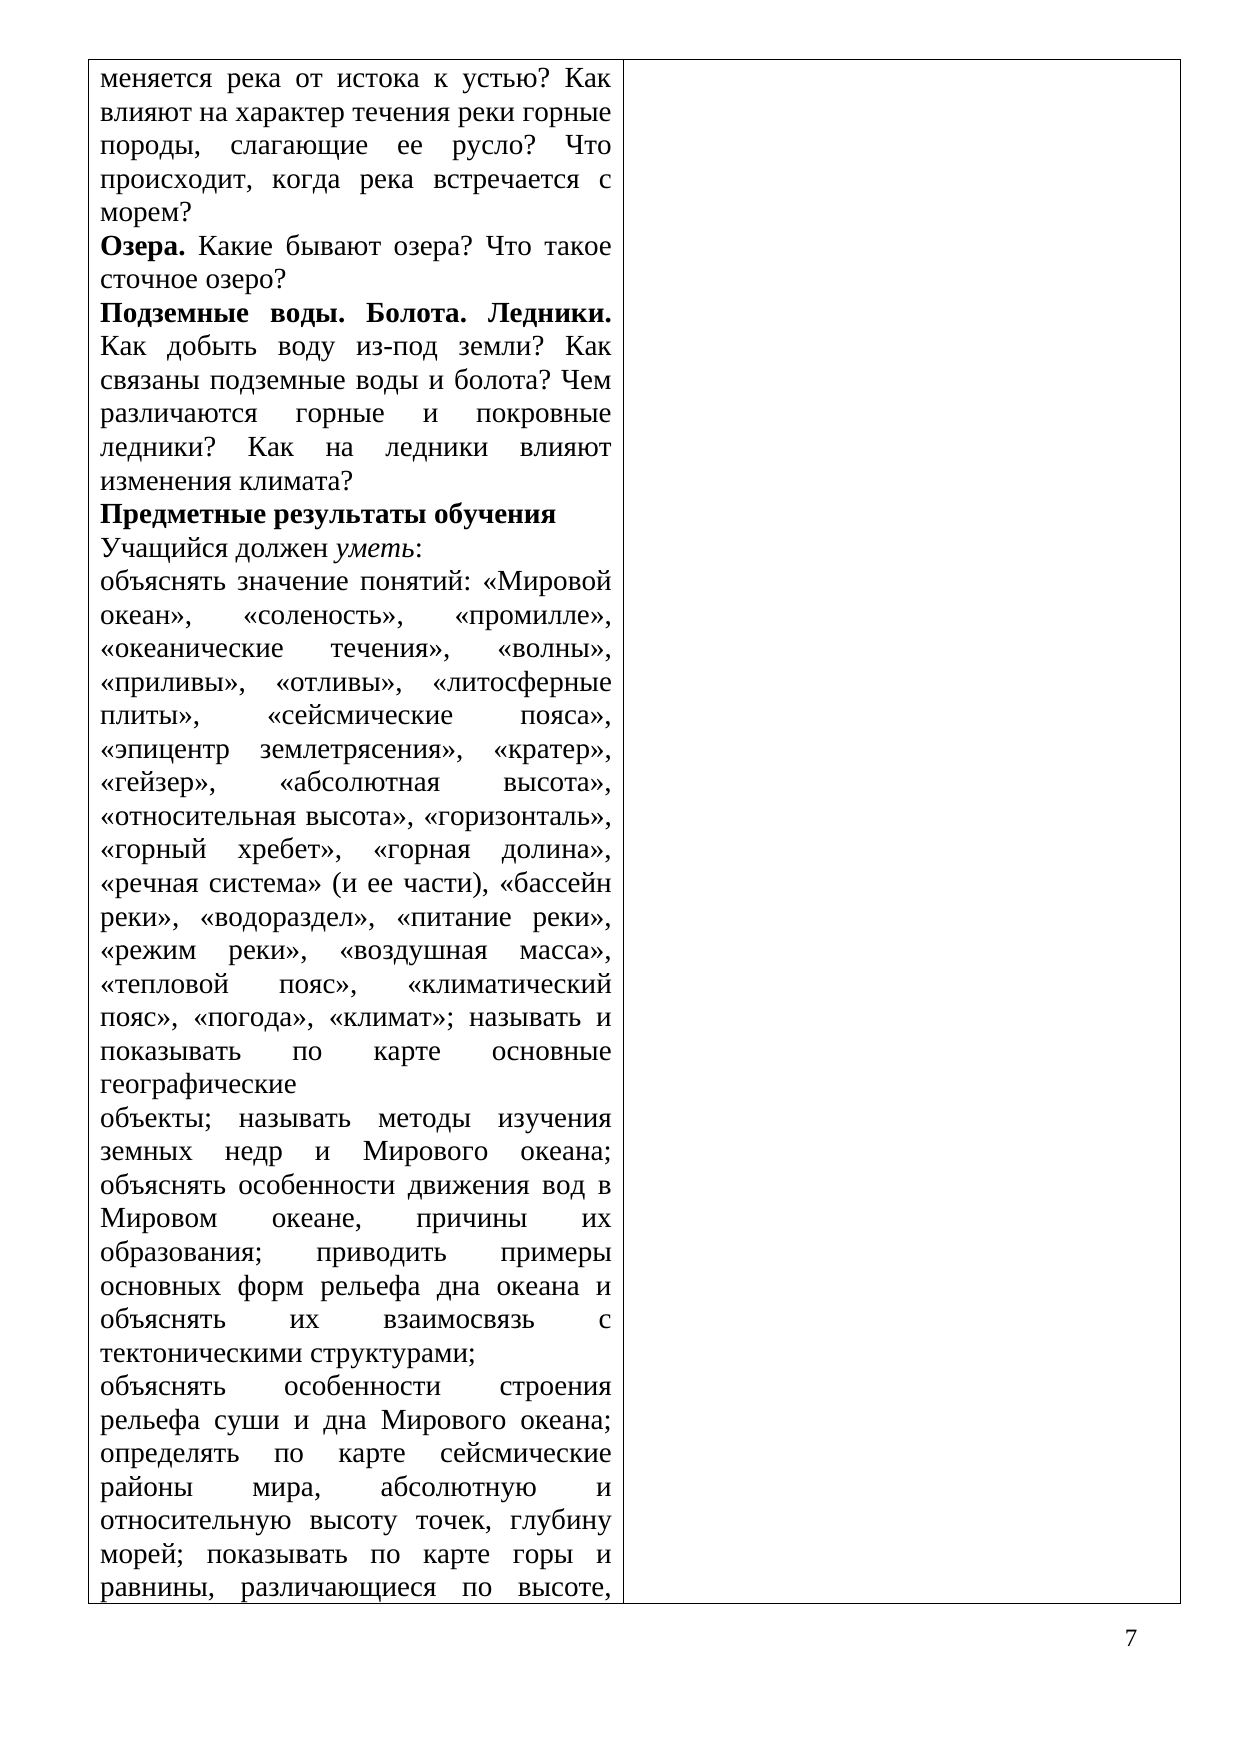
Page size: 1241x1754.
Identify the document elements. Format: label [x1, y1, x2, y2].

table_cell [89, 60, 623, 1603]
table_cell [624, 60, 1180, 1603]
